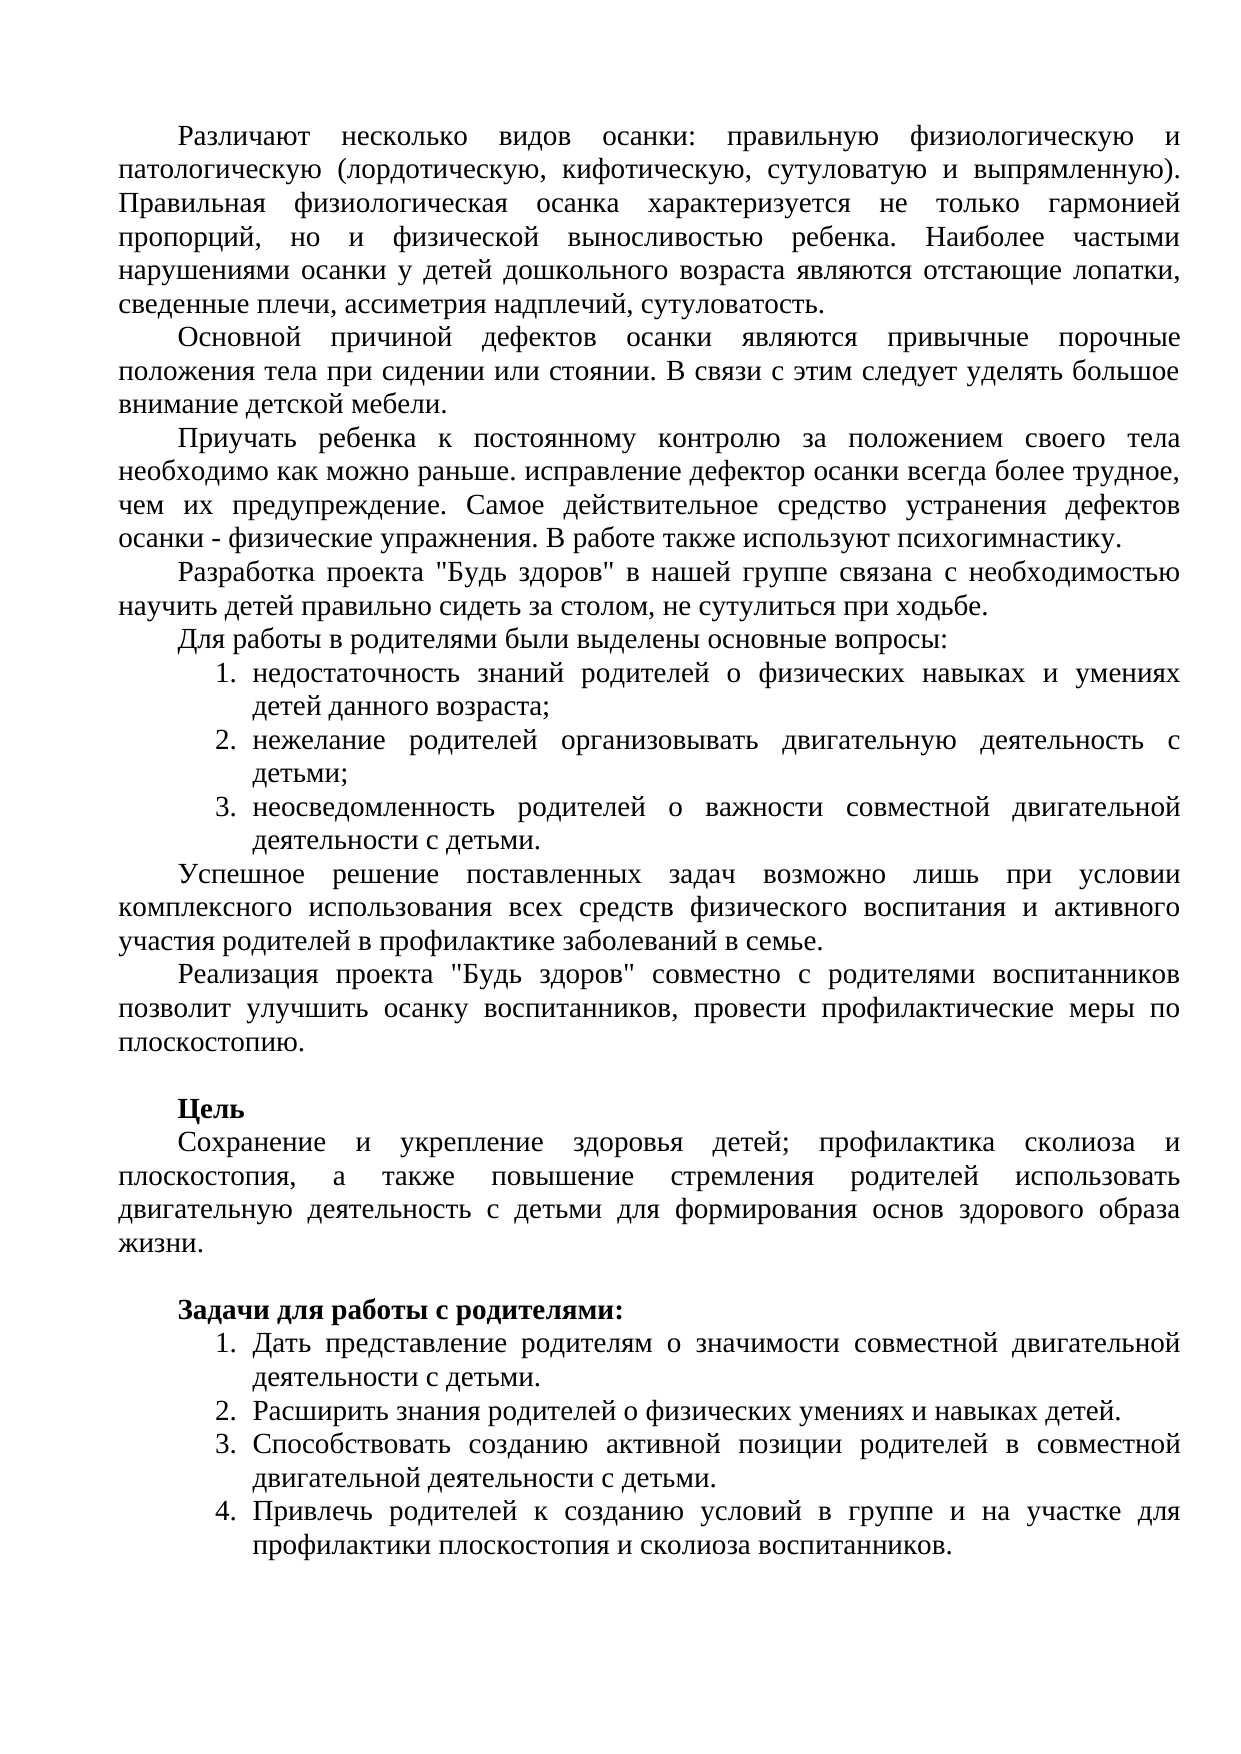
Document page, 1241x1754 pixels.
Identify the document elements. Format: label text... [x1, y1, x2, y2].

text Задачи для работы с родителями: [118, 1292, 1181, 1326]
list Способствовать созданию активной позиции родителей в совместной двигательной деятельности с детьми. [215, 1426, 1181, 1493]
text Сохранение и укрепление здоровья детей; профилактика сколиоза и плоскостопия, а также повышение стремления родителей использовать двигательную деятельность с детьми для формирования основ здорового образа жизни. [118, 1124, 1181, 1258]
text Приучать ребенка к постоянному контролю за положением своего тела необходимо как можно раньше. исправление дефектор осанки всегда более трудное, чем их предупреждение. Самое действительное средство устранения дефектов осанки - физические упражнения. В работе также используют психогимнастику. [118, 420, 1181, 554]
list Расширить знания родителей о физических умениях и навыках детей. [215, 1393, 1181, 1426]
text Различают несколько видов осанки: правильную физиологическую и патологическую (лордотическую, кифотическую, сутуловатую и выпрямленную). Правильная физиологическая осанка характеризуется не только гармонией пропорций, но и физической выносливостью ребенка. Наиболее частыми нарушениями осанки у детей дошкольного возраста являются отстающие лопатки, сведенные плечи, ассиметрия надплечий, сутуловатость. [118, 118, 1181, 319]
list Привлечь родителей к созданию условий в группе и на участке для профилактики плоскостопия и сколиоза воспитанников. [215, 1493, 1181, 1560]
text Реализация проекта "Будь здоров" совместно с родителями воспитанников позволит улучшить осанку воспитанников, провести профилактические меры по плоскостопию. [118, 957, 1181, 1057]
text Для работы в родителями были выделены основные вопросы: [118, 621, 1181, 655]
text Цель [118, 1091, 1181, 1124]
text Успешное решение поставленных задач возможно лишь при условии комплексного использования всех средств физического воспитания и активного участия родителей в профилактике заболеваний в семье. [118, 856, 1181, 957]
list неосведомленность родителей о важности совместной двигательной деятельности с детьми. [215, 789, 1181, 856]
text Разработка проекта "Будь здоров" в нашей группе связана с необходимостью научить детей правильно сидеть за столом, не сутулиться при ходьбе. [118, 554, 1181, 621]
list Дать представление родителям о значимости совместной двигательной деятельности с детьми. [215, 1326, 1181, 1393]
text Основной причиной дефектов осанки являются привычные порочные положения тела при сидении или стоянии. В связи с этим следует уделять большое внимание детской мебели. [118, 319, 1181, 420]
list нежелание родителей организовывать двигательную деятельность с детьми; [215, 722, 1181, 789]
list недостаточность знаний родителей о физических навыках и умениях детей данного возраста; [215, 655, 1181, 722]
